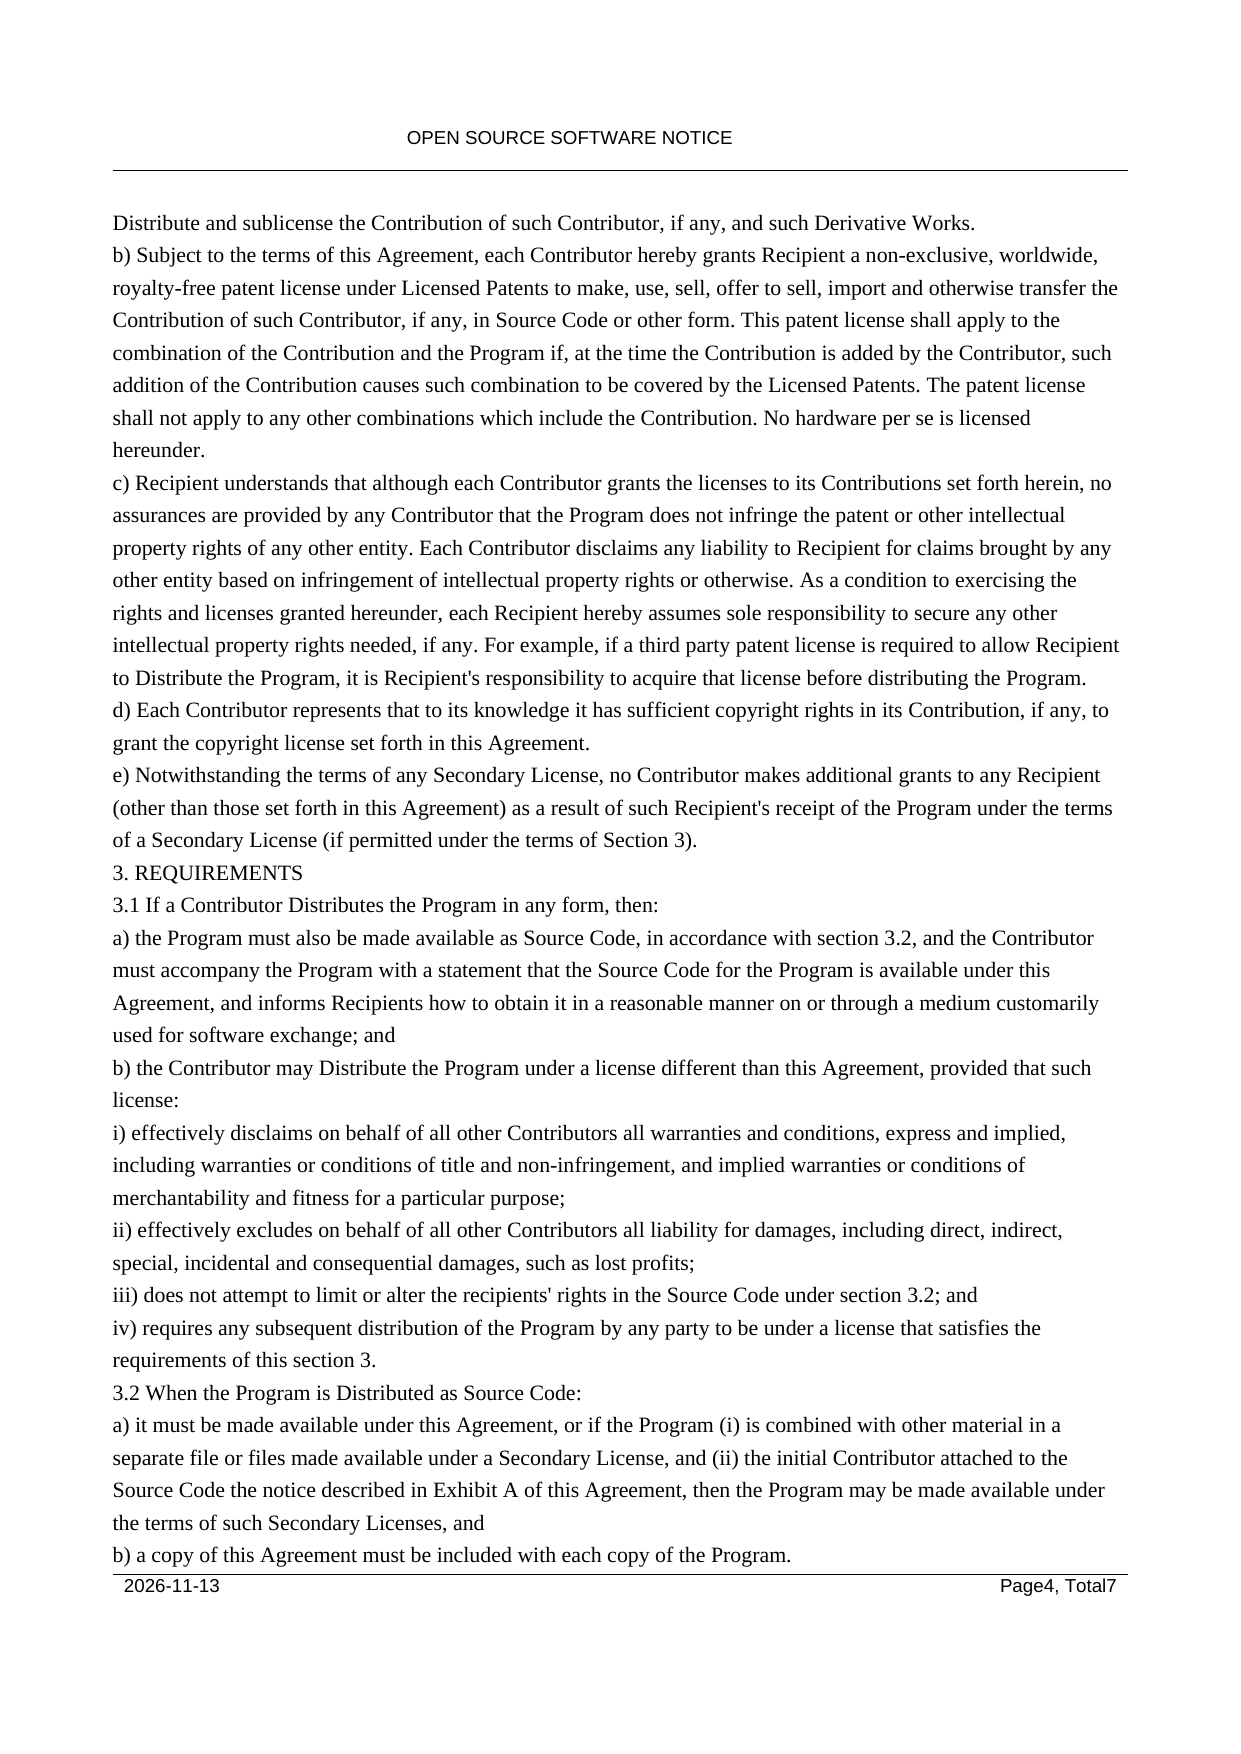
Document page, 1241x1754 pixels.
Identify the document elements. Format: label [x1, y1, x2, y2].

text [112, 206, 1128, 1571]
